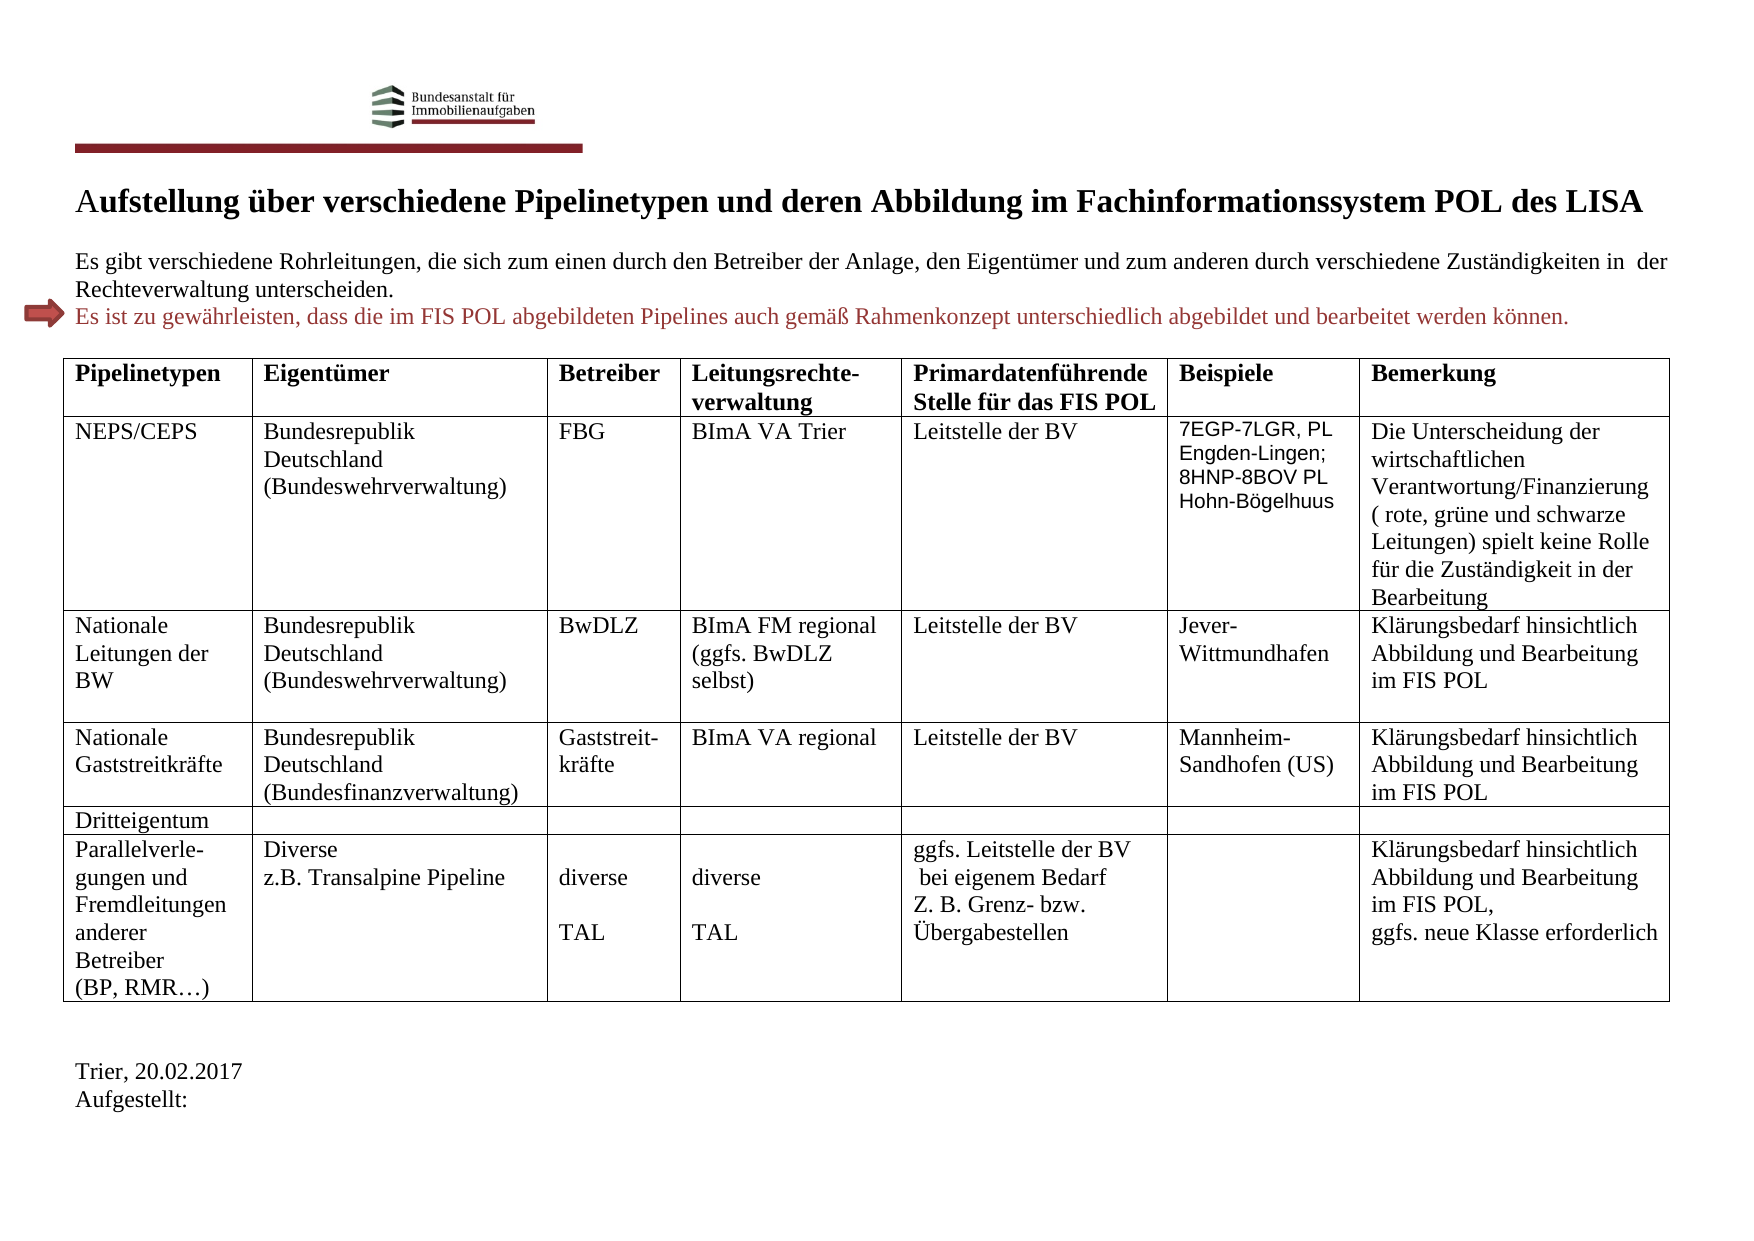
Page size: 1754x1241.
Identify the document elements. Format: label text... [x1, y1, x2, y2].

table_header Bemerkung [1360, 359, 1669, 416]
table_cell 7EGP-7LGR, PL Engden-Lingen; 8HNP-8BOV PL Hohn-Bögelhuus [1168, 417, 1359, 610]
table_cell [1168, 835, 1359, 1001]
table_cell diverse TAL [548, 835, 680, 1001]
table_cell BImA FM regional (ggfs. BwDLZ selbst) [681, 611, 901, 722]
table_cell [902, 807, 1167, 834]
table_cell BImA VA regional [681, 723, 901, 806]
table_cell Leitstelle der BV [902, 723, 1167, 806]
table_header Pipelinetypen [64, 359, 252, 416]
table_cell Jever-Wittmundhafen [1168, 611, 1359, 722]
table_cell Klärungsbedarf hinsichtlich Abbildung und Bearbeitung im FIS POL [1360, 611, 1669, 722]
table_cell Leitstelle der BV [902, 611, 1167, 722]
table_cell Klärungsbedarf hinsichtlich Abbildung und Bearbeitung im FIS POL, ggfs. neue Klasse erforderlich [1360, 835, 1669, 1001]
table_cell FBG [548, 417, 680, 610]
text Es gibt verschiedene Rohrleitungen, die sich zum einen durch den Betreiber der Anlage, den Eigentümer und zum anderen durch verschiedene Zuständigkeiten in der Rechteverwaltung unterscheiden. [75, 247, 1679, 302]
table_cell Bundesrepublik Deutschland (Bundesfinanzverwaltung) [253, 723, 547, 806]
table_cell Gaststreit-kräfte [548, 723, 680, 806]
table_cell Diverse z.B. Transalpine Pipeline [253, 835, 547, 1001]
table_cell BImA VA Trier [681, 417, 901, 610]
table_cell [681, 807, 901, 834]
table_cell Leitstelle der BV [902, 417, 1167, 610]
table_cell NEPS/CEPS [64, 417, 252, 610]
table_cell Bundesrepublik Deutschland (Bundeswehrverwaltung) [253, 417, 547, 610]
table_header Betreiber [548, 359, 680, 416]
table_cell diverse TAL [681, 835, 901, 1001]
table_cell Parallelverle-gungen und Fremdleitungen anderer Betreiber (BP, RMR…) [64, 835, 252, 1001]
table_cell [253, 807, 547, 834]
table_cell Nationale Leitungen der BW [64, 611, 252, 722]
table_cell [548, 807, 680, 834]
table_cell Mannheim-Sandhofen (US) [1168, 723, 1359, 806]
table_cell [1360, 807, 1669, 834]
text Aufstellung über verschiedene Pipelinetypen und deren Abbildung im Fachinformationssystem POL des LISA [75, 181, 1679, 219]
text Aufgestellt: [75, 1085, 1679, 1112]
text Trier, 20.02.2017 [75, 1057, 1679, 1085]
table_cell ggfs. Leitstelle der BV bei eigenem Bedarf Z. B. Grenz- bzw. Übergabestellen [902, 835, 1167, 1001]
table_cell Nationale Gaststreitkräfte [64, 723, 252, 806]
table_header Beispiele [1168, 359, 1359, 416]
table_cell BwDLZ [548, 611, 680, 722]
table_cell Die Unterscheidung der wirtschaftlichen Verantwortung/Finanzierung ( rote, grüne und schwarze Leitungen) spielt keine Rolle für die Zuständigkeit in der Bearbeitung [1360, 417, 1669, 610]
table_cell [1168, 807, 1359, 834]
table_cell Klärungsbedarf hinsichtlich Abbildung und Bearbeitung im FIS POL [1360, 723, 1669, 806]
table_header Leitungsrechte-verwaltung [681, 359, 901, 416]
table_header Primardatenführende Stelle für das FIS POL [902, 359, 1167, 416]
text Es ist zu gewährleisten, dass die im FIS POL abgebildeten Pipelines auch gemäß Rahmenkonzept unterschiedlich abgebildet und bearbeitet werden können. [75, 302, 1679, 330]
table_cell Bundesrepublik Deutschland (Bundeswehrverwaltung) [253, 611, 547, 722]
table_header Eigentümer [253, 359, 547, 416]
table_cell Dritteigentum [64, 807, 252, 834]
picture [75, 75, 583, 153]
